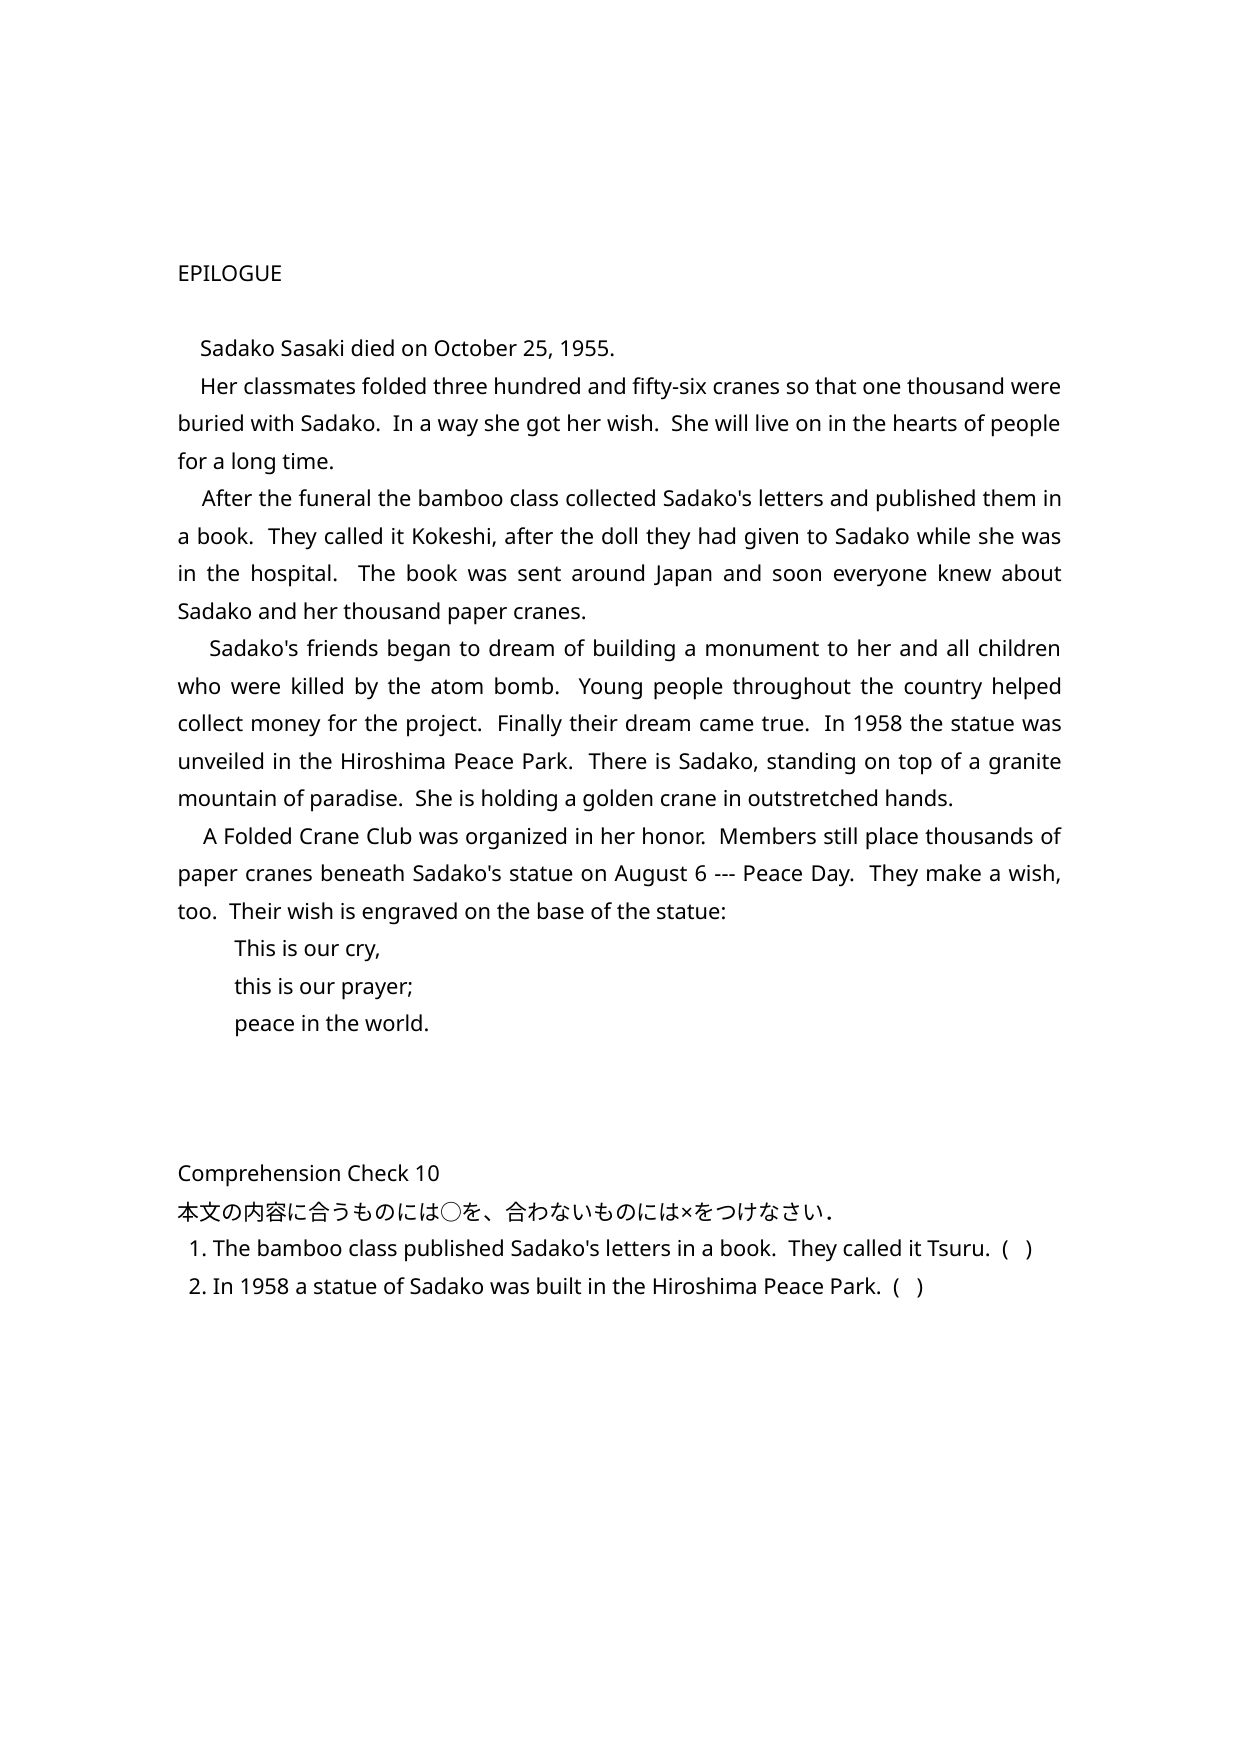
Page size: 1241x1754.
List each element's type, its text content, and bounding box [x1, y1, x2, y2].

text A Folded Crane Club was organized in her honor. Members still place thousands of paper cranes beneath Sadako's statue on August 6 --- Peace Day. They make a wish, too. Their wish is engraved on the base of the statue: [177, 817, 1063, 929]
text EPILOGUE [177, 254, 1063, 292]
text After the funeral the bamboo class collected Sadako's letters and published them in a book. They called it Kokeshi, after the doll they had given to Sadako while she was in the hospital. The book was sent around Japan and soon everyone knew about Sadako and her thousand paper cranes. [177, 479, 1063, 629]
text Sadako Sasaki died on October 25, 1955. [177, 329, 1063, 367]
text Sadako's friends began to dream of building a monument to her and all children who were killed by the atom bomb. Young people throughout the country helped collect money for the project. Finally their dream came true. In 1958 the statue was unveiled in the Hiroshima Peace Park. There is Sadako, standing on top of a granite mountain of paradise. She is holding a golden crane in outstretched hands. [177, 629, 1063, 817]
text This is our cry, [177, 929, 1063, 967]
text this is our prayer; [177, 967, 1063, 1004]
text 1. The bamboo class published Sadako's letters in a book. They called it Tsuru. ( ) [177, 1229, 1063, 1267]
text 本文の内容に合うものには○を、合わないものには×をつけなさい． [177, 1192, 1063, 1229]
text Her classmates folded three hundred and fifty-six cranes so that one thousand were buried with Sadako. In a way she got her wish. She will live on in the hearts of people for a long time. [177, 367, 1063, 479]
text Comprehension Check 10 [177, 1154, 1063, 1192]
text peace in the world. [177, 1004, 1063, 1042]
text 2. In 1958 a statue of Sadako was built in the Hiroshima Peace Park. ( ) [177, 1267, 1063, 1304]
